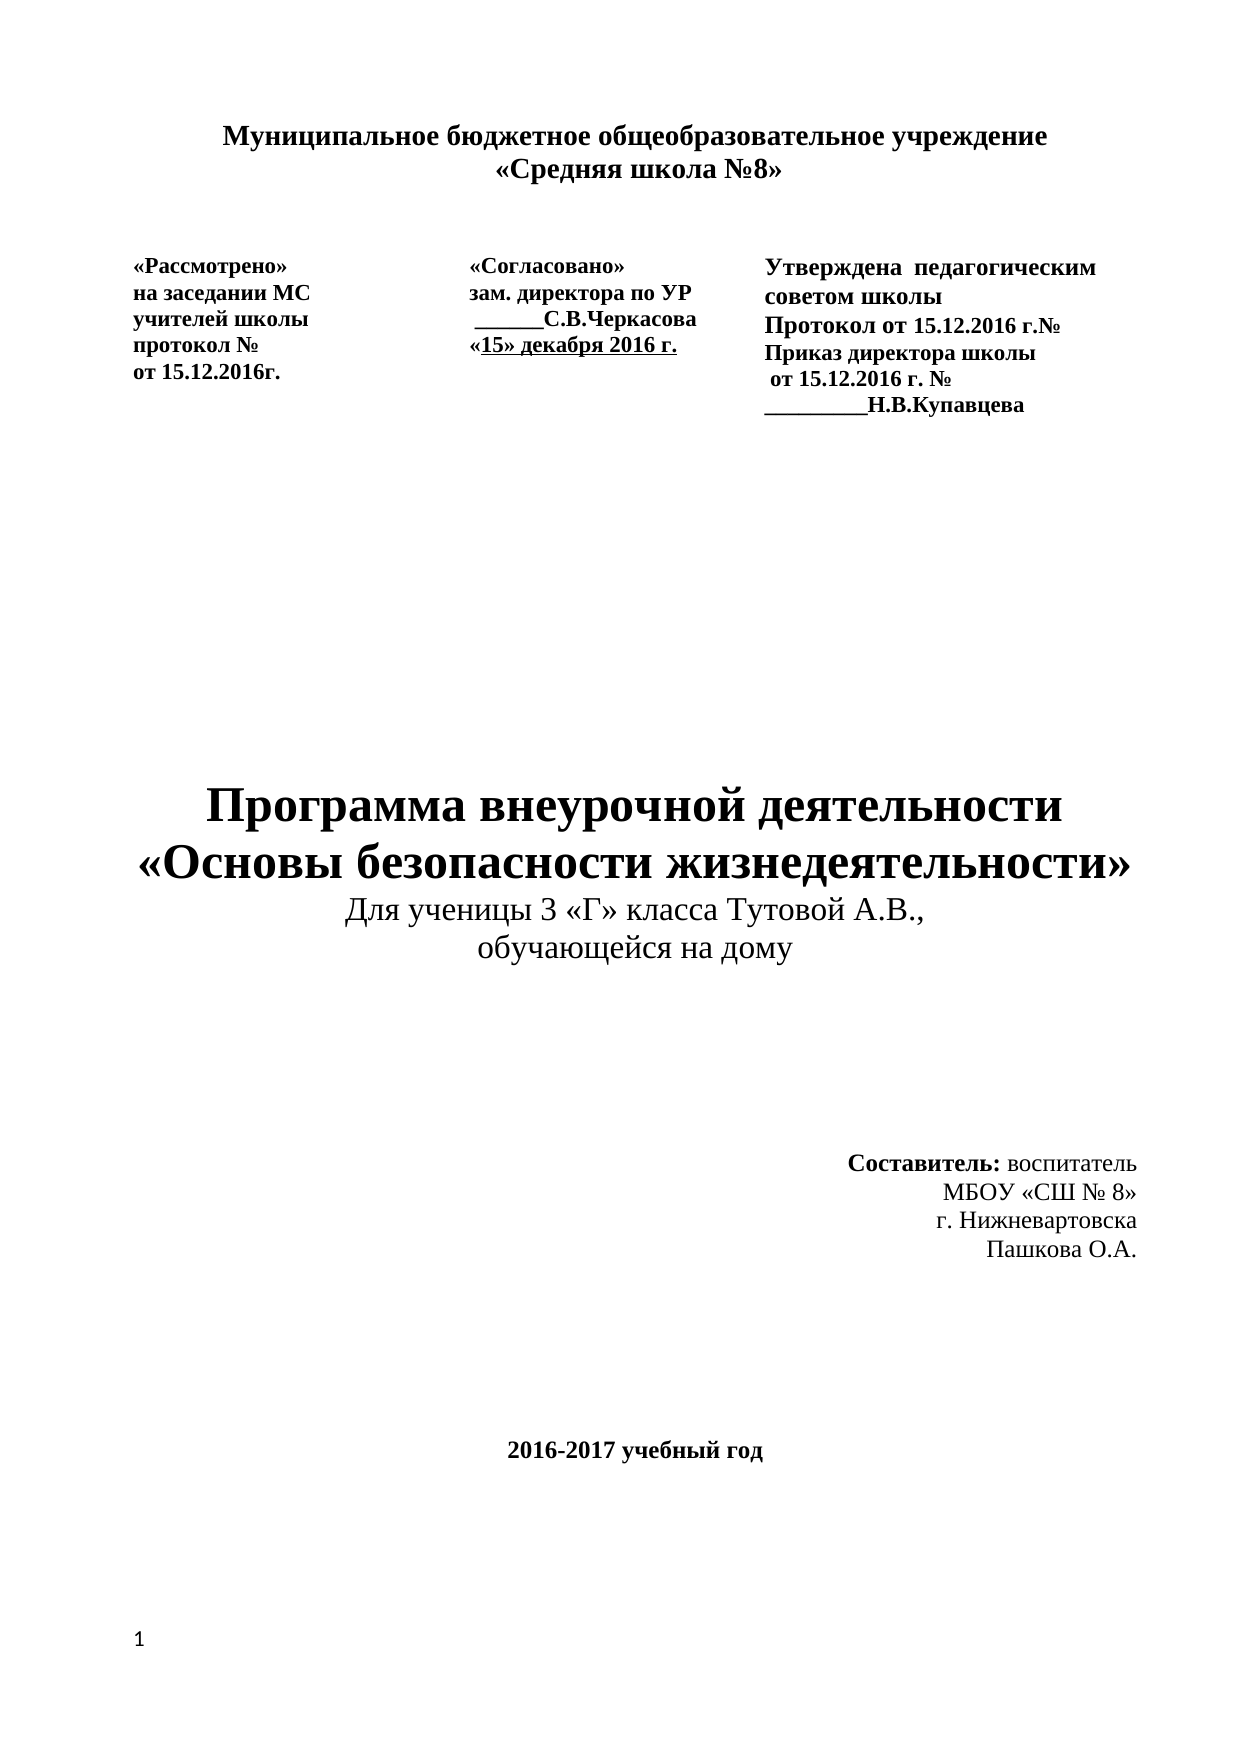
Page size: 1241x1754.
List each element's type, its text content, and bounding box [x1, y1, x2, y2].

text Муниципальное бюджетное общеобразовательное учреждение [133, 118, 1137, 152]
text г. Нижневартовска [133, 1206, 1137, 1234]
text 2016-2017 учебный год [133, 1436, 1137, 1464]
text Составитель: воспитатель [133, 1148, 1137, 1177]
text обучающейся на дому [133, 928, 1137, 966]
table_header «Рассмотрено» на заседании МС учителей школы протокол № от 15.12.2016г. [122, 252, 458, 444]
text Программа внеурочной деятельности «Основы безопасности жизнедеятельности» [133, 774, 1137, 889]
text МБОУ «СШ № 8» [133, 1177, 1137, 1206]
table_header «Согласовано» зам. директора по УР ______С.В.Черкасова «15» декабря 2016 г. [458, 252, 753, 444]
text Пашкова О.А. [133, 1234, 1137, 1263]
text «Средняя школа №8» [133, 152, 1137, 185]
text Для ученицы 3 «Г» класса Тутовой А.В., [133, 889, 1137, 928]
table_header Утверждена педагогическим советом школы Протокол от 15.12.2016 г.№ Приказ директора школы от 15.12.2016 г. № _________Н.В.Купавцева [753, 252, 1107, 444]
